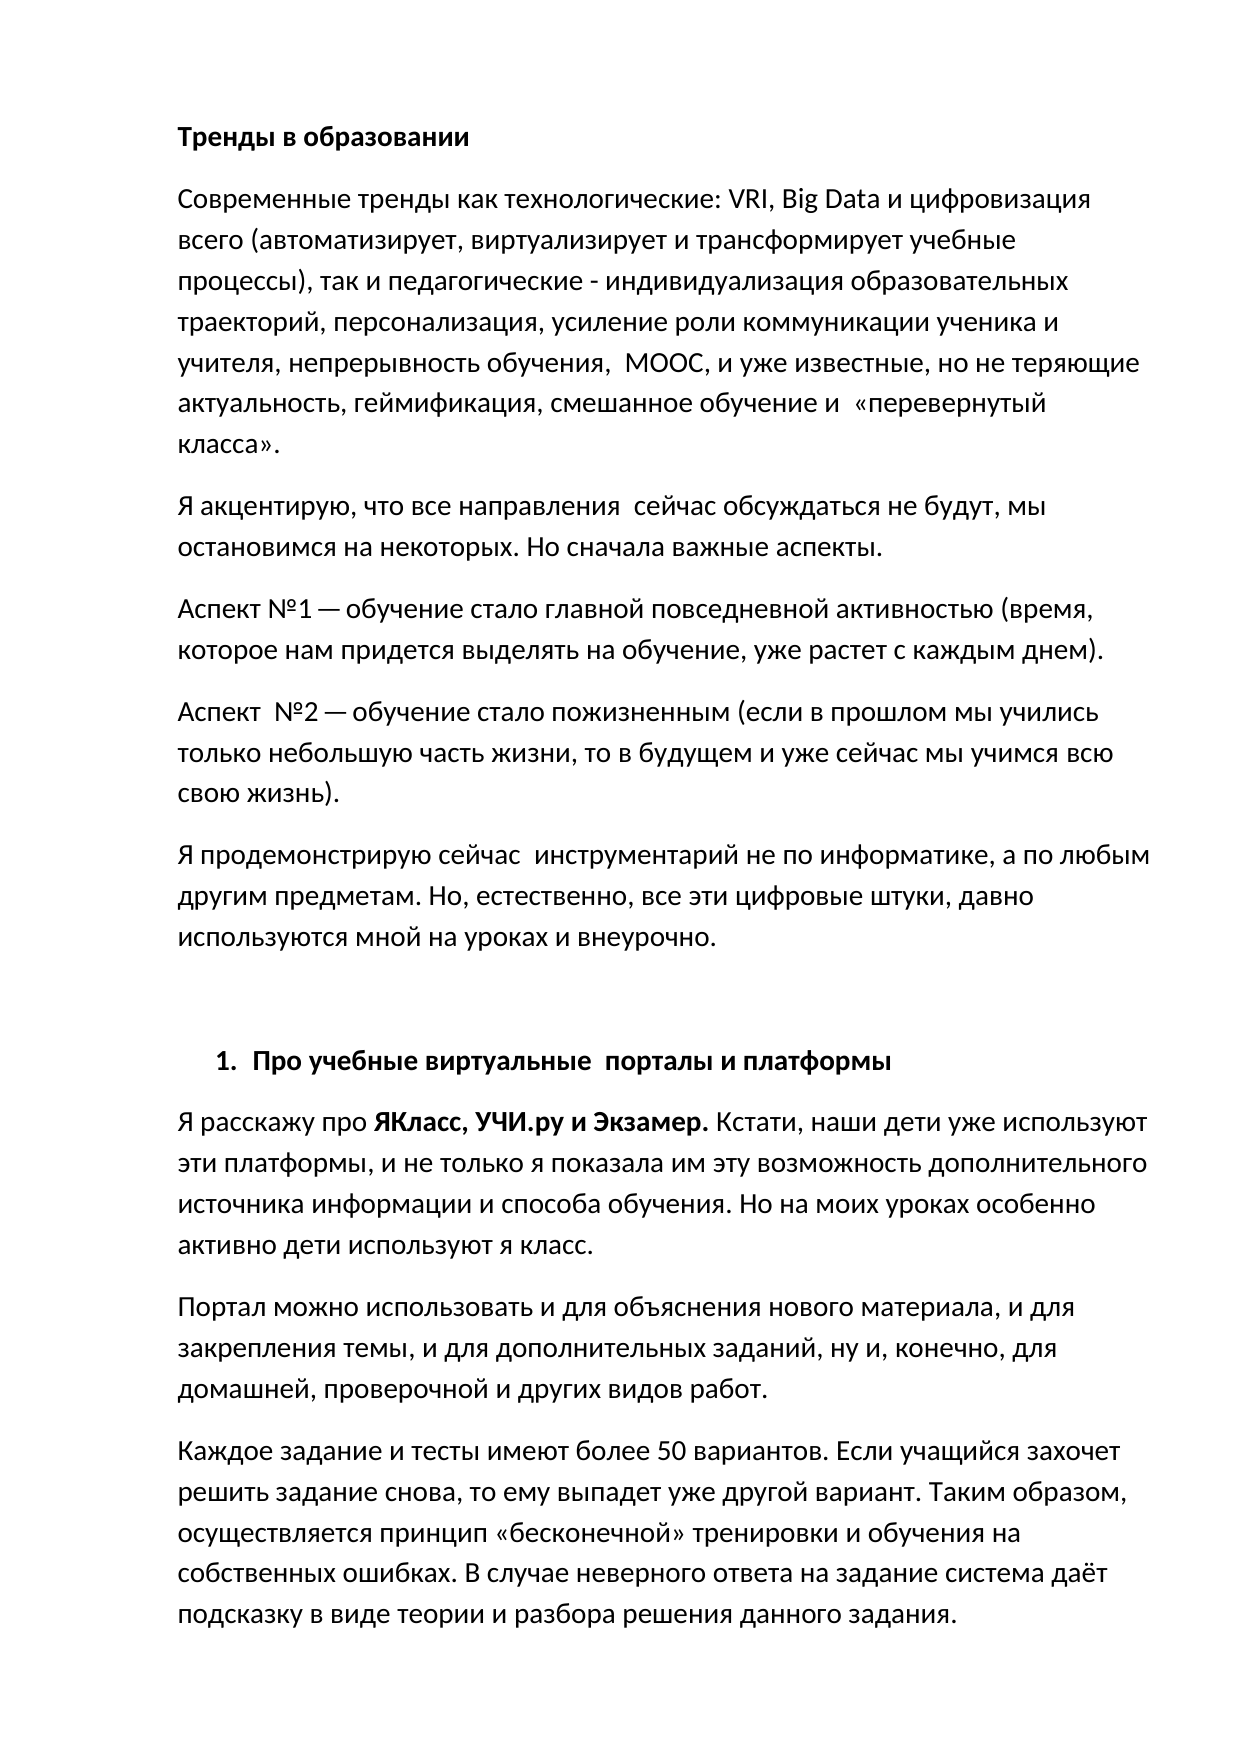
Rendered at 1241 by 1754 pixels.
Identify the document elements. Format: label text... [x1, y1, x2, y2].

text Тренды в образовании [177, 118, 1152, 154]
list Про учебные виртуальные порталы и платформы [215, 1042, 1152, 1077]
text Каждое задание и тесты имеют более 50 вариантов. Если учащийся захочет решить задание снова, то ему выпадет уже другой вариант. Таким образом, осуществляется принцип «бесконечной» тренировки и обучения на собственных ошибках. В случае неверного ответа на задание система даёт подсказку в виде теории и разбора решения данного задания. [177, 1432, 1152, 1631]
text Аспект №1 — обучение стало главной повседневной активностью (время, которое нам придется выделять на обучение, уже растет с каждым днем). [177, 590, 1152, 667]
text Я акцентирую, что все направления сейчас обсуждаться не будут, мы остановимся на некоторых. Но сначала важные аспекты. [177, 487, 1152, 564]
text Современные тренды как технологические: VRI, Big Data и цифровизация всего (автоматизирует, виртуализирует и трансформирует учебные процессы), так и педагогические - индивидуализация образовательных траекторий, персонализация, усиление роли коммуникации ученика и учителя, непрерывность обучения, MOOC, и уже известные, но не теряющие актуальность, геймификация, смешанное обучение и «перевернутый класса». [177, 180, 1152, 461]
text Аспект №2 — обучение стало пожизненным (если в прошлом мы учились только небольшую часть жизни, то в будущем и уже сейчас мы учимся всю свою жизнь). [177, 693, 1152, 810]
text Я продемонстрирую сейчас инструментарий не по информатике, а по любым другим предметам. Но, естественно, все эти цифровые штуки, давно используются мной на уроках и внеурочно. [177, 836, 1152, 954]
text Портал можно использовать и для объяснения нового материала, и для закрепления темы, и для дополнительных заданий, ну и, конечно, для домашней, проверочной и других видов работ. [177, 1288, 1152, 1406]
text Я расскажу про ЯКласс, УЧИ.ру и Экзамер. Кстати, наши дети уже используют эти платформы, и не только я показала им эту возможность дополнительного источника информации и способа обучения. Но на моих уроках особенно активно дети используют я класс. [177, 1103, 1152, 1262]
